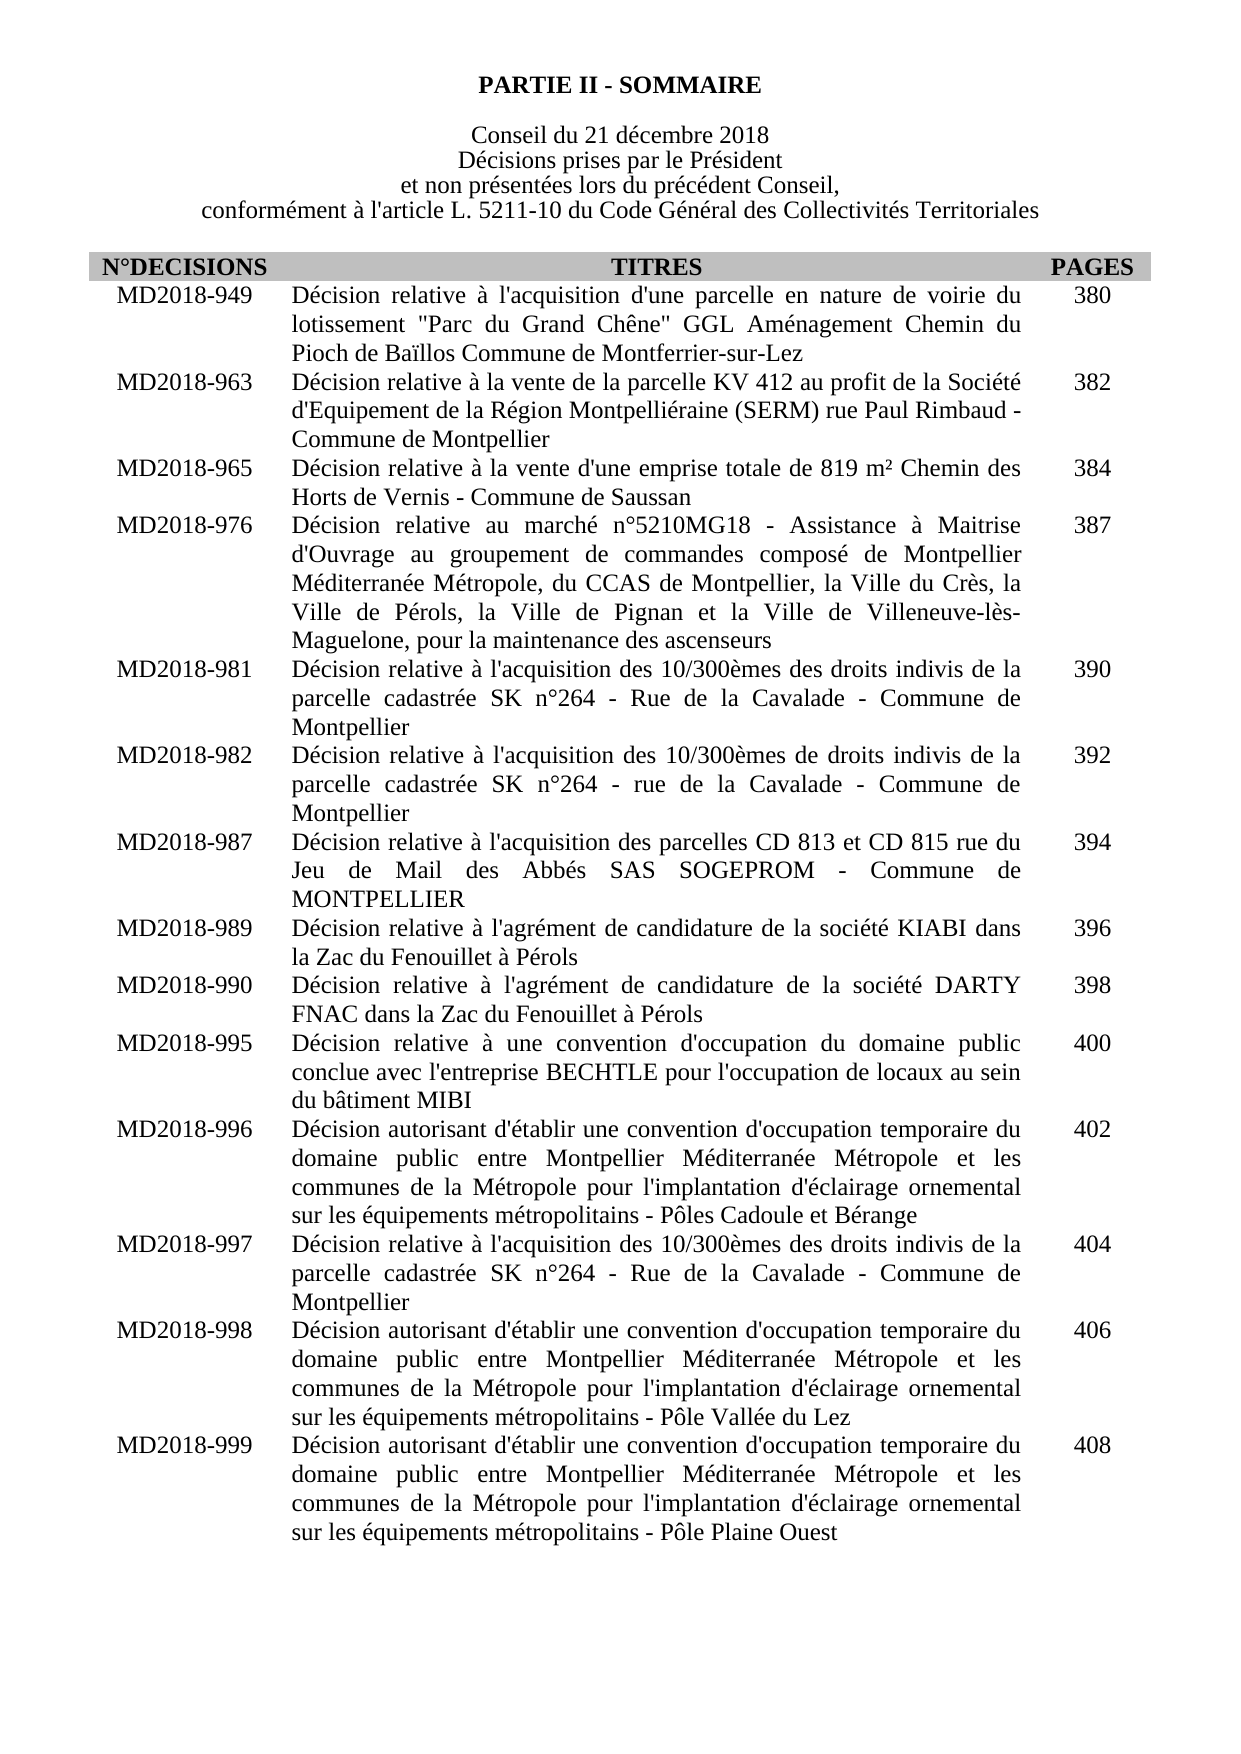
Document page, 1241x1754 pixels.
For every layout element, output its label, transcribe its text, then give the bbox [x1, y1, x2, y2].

table_cell Décision relative à l'acquisition des 10/300èmes des droits indivis de la parcelle cadastrée SK n°264 - Rue de la Cavalade - Commune de Montpellier [280, 654, 1033, 741]
table_cell 380 [1033, 281, 1151, 367]
table_cell 402 [1033, 1114, 1151, 1229]
table_cell Décision relative à l'agrément de candidature de la société KIABI dans la Zac du Fenouillet à Pérols [280, 913, 1033, 971]
table_cell 398 [1033, 971, 1151, 1028]
table_header N°DECISIONS [89, 252, 280, 281]
table_cell MD2018-989 [89, 913, 280, 971]
table_cell MD2018-995 [89, 1028, 280, 1114]
table_cell 390 [1033, 654, 1151, 741]
table_cell MD2018-999 [89, 1431, 280, 1546]
table_cell Décision relative à la vente d'une emprise totale de 819 m² Chemin des Horts de Vernis - Commune de Saussan [280, 453, 1033, 511]
table_cell Décision relative à l'agrément de candidature de la société DARTY FNAC dans la Zac du Fenouillet à Pérols [280, 971, 1033, 1028]
table_cell 408 [1033, 1431, 1151, 1546]
table_cell 394 [1033, 827, 1151, 913]
table_cell Décision relative au marché n°5210MG18 - Assistance à Maitrise d'Ouvrage au groupement de commandes composé de Montpellier Méditerranée Métropole, du CCAS de Montpellier, la Ville du Crès, la Ville de Pérols, la Ville de Pignan et la Ville de Villeneuve-lès-Maguelone, pour la maintenance des ascenseurs [280, 511, 1033, 654]
table_cell 392 [1033, 741, 1151, 827]
table_cell MD2018-987 [89, 827, 280, 913]
table_cell 396 [1033, 913, 1151, 971]
table_cell 404 [1033, 1229, 1151, 1316]
table_cell 400 [1033, 1028, 1151, 1114]
table_cell Décision relative à l'acquisition des parcelles CD 813 et CD 815 rue du Jeu de Mail des Abbés SAS SOGEPROM - Commune de MONTPELLIER [280, 827, 1033, 913]
table_cell Décision relative à une convention d'occupation du domaine public conclue avec l'entreprise BECHTLE pour l'occupation de locaux au sein du bâtiment MIBI [280, 1028, 1033, 1114]
table_cell MD2018-996 [89, 1114, 280, 1229]
table_cell MD2018-963 [89, 367, 280, 453]
table_cell Décision relative à l'acquisition des 10/300èmes des droits indivis de la parcelle cadastrée SK n°264 - Rue de la Cavalade - Commune de Montpellier [280, 1229, 1033, 1316]
table_cell Décision autorisant d'établir une convention d'occupation temporaire du domaine public entre Montpellier Méditerranée Métropole et les communes de la Métropole pour l'implantation d'éclairage ornemental sur les équipements métropolitains - Pôles Cadoule et Bérange [280, 1114, 1033, 1229]
table_cell Décision autorisant d'établir une convention d'occupation temporaire du domaine public entre Montpellier Méditerranée Métropole et les communes de la Métropole pour l'implantation d'éclairage ornemental sur les équipements métropolitains - Pôle Plaine Ouest [280, 1431, 1033, 1546]
table_cell MD2018-965 [89, 453, 280, 511]
table_cell MD2018-976 [89, 511, 280, 654]
table_cell MD2018-998 [89, 1316, 280, 1431]
table_cell MD2018-982 [89, 741, 280, 827]
table_cell MD2018-949 [89, 281, 280, 367]
table_cell 387 [1033, 511, 1151, 654]
table_cell 382 [1033, 367, 1151, 453]
table_cell Décision relative à l'acquisition des 10/300èmes de droits indivis de la parcelle cadastrée SK n°264 - rue de la Cavalade - Commune de Montpellier [280, 741, 1033, 827]
table_cell Décision relative à la vente de la parcelle KV 412 au profit de la Société d'Equipement de la Région Montpelliéraine (SERM) rue Paul Rimbaud - Commune de Montpellier [280, 367, 1033, 453]
table_cell Décision autorisant d'établir une convention d'occupation temporaire du domaine public entre Montpellier Méditerranée Métropole et les communes de la Métropole pour l'implantation d'éclairage ornemental sur les équipements métropolitains - Pôle Vallée du Lez [280, 1316, 1033, 1431]
table_header PAGES [1033, 252, 1151, 281]
table_header TITRES [280, 252, 1033, 281]
table_cell 406 [1033, 1316, 1151, 1431]
table_cell Décision relative à l'acquisition d'une parcelle en nature de voirie du lotissement "Parc du Grand Chêne" GGL Aménagement Chemin du Pioch de Baïllos Commune de Montferrier-sur-Lez [280, 281, 1033, 367]
table_cell MD2018-997 [89, 1229, 280, 1316]
table_cell MD2018-990 [89, 971, 280, 1028]
table_cell 384 [1033, 453, 1151, 511]
table_cell MD2018-981 [89, 654, 280, 741]
